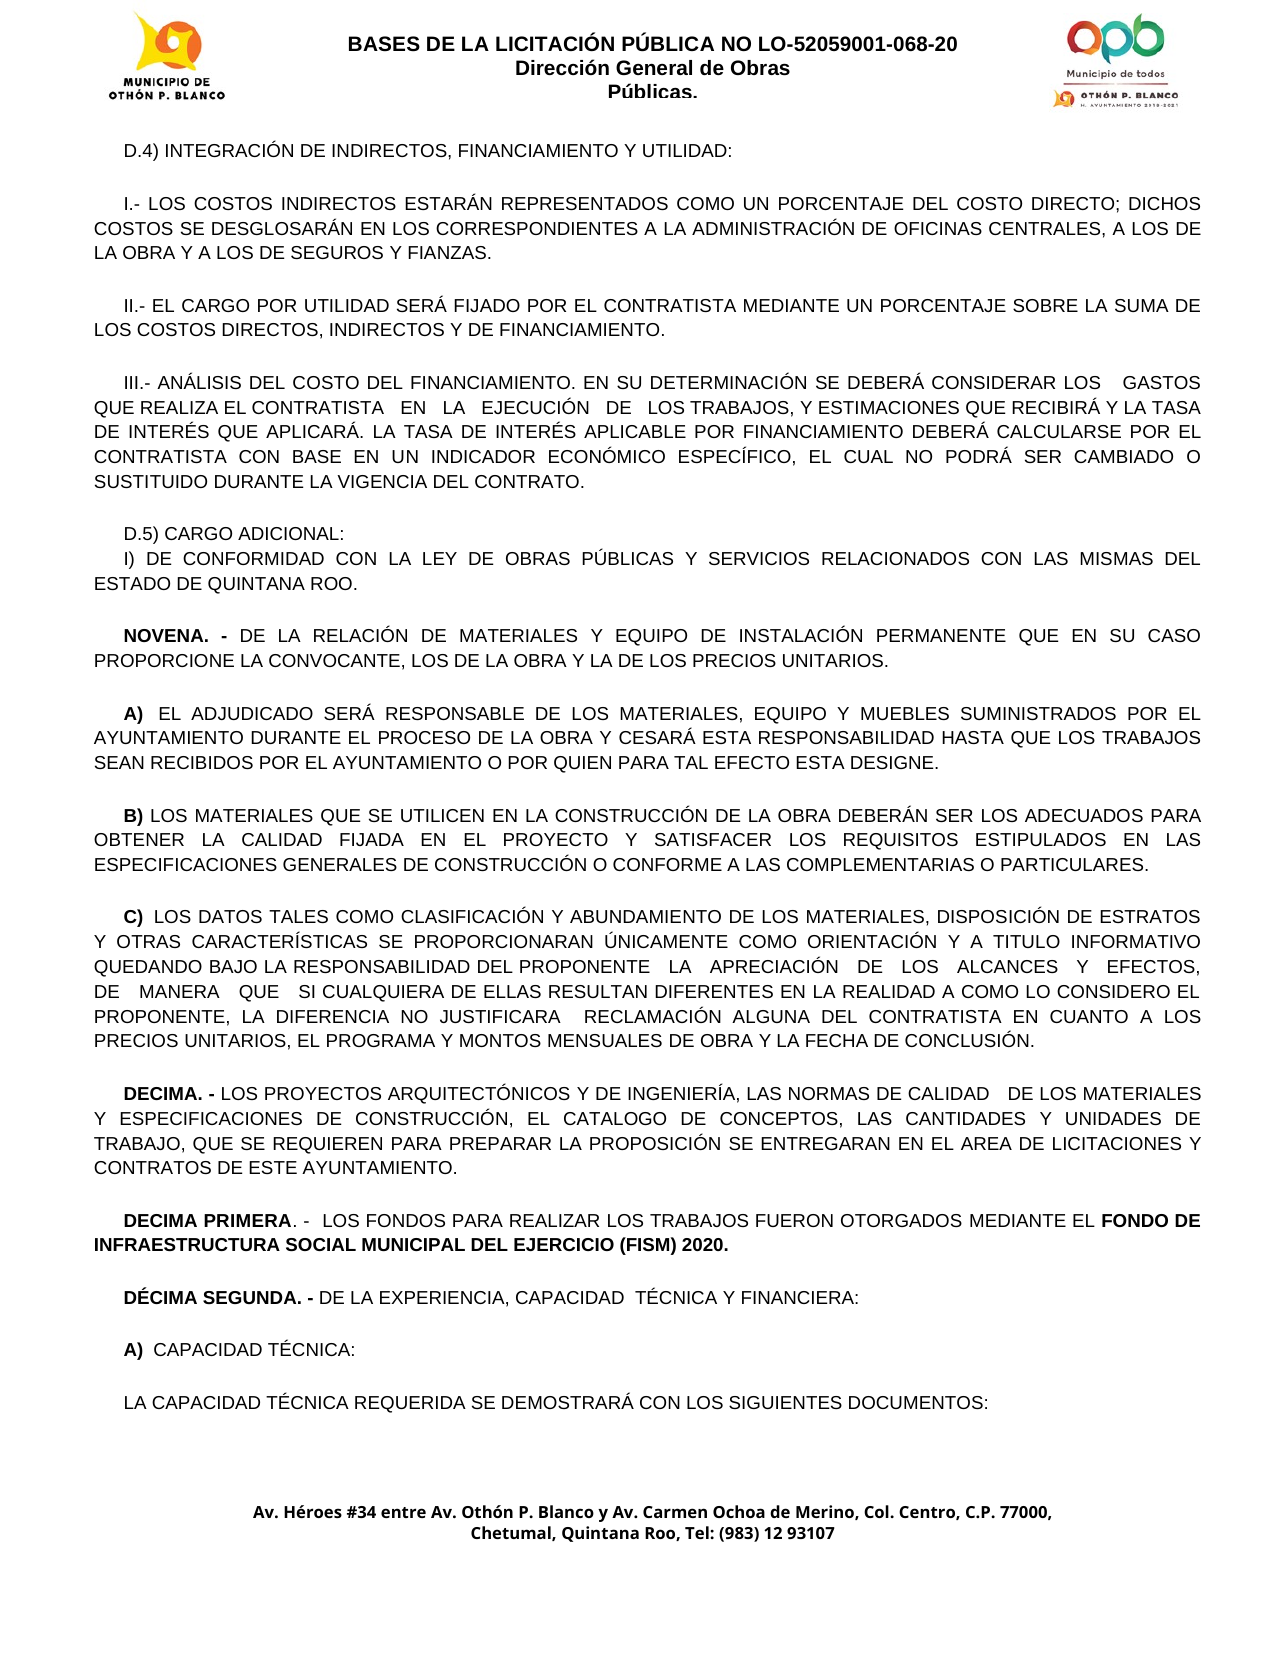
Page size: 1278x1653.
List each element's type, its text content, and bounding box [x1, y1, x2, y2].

text DÉCIMA SEGUNDA. - DE LA EXPERIENCIA, CAPACIDAD TÉCNICA Y FINANCIERA: [94, 1287, 1201, 1308]
text III.- ANÁLISIS DEL COSTO DEL FINANCIAMIENTO. EN SU DETERMINACIÓN SE DEBERÁ CONSIDERAR LOS GASTOS QUE REALIZA EL CONTRATISTA EN LA EJECUCIÓN DE LOS TRABAJOS, Y ESTIMACIONES QUE RECIBIRÁ Y LA TASA DE INTERÉS QUE APLICARÁ. LA TASA DE INTERÉS APLICABLE POR FINANCIAMIENTO DEBERÁ CALCULARSE POR EL CONTRATISTA CON BASE EN UN INDICADOR ECONÓMICO ESPECÍFICO, EL CUAL NO PODRÁ SER CAMBIADO O SUSTITUIDO DURANTE LA VIGENCIA DEL CONTRATO. [94, 372, 1201, 492]
text A) EL ADJUDICADO SERÁ RESPONSABLE DE LOS MATERIALES, EQUIPO Y MUEBLES SUMINISTRADOS POR EL AYUNTAMIENTO DURANTE EL PROCESO DE LA OBRA Y CESARÁ ESTA RESPONSABILIDAD HASTA QUE LOS TRABAJOS SEAN RECIBIDOS POR EL AYUNTAMIENTO O POR QUIEN PARA TAL EFECTO ESTA DESIGNE. [94, 702, 1201, 773]
text DECIMA. - LOS PROYECTOS ARQUITECTÓNICOS Y DE INGENIERÍA, LAS NORMAS DE CALIDAD DE LOS MATERIALES Y ESPECIFICACIONES DE CONSTRUCCIÓN, EL CATALOGO DE CONCEPTOS, LAS CANTIDADES Y UNIDADES DE TRABAJO, QUE SE REQUIEREN PARA PREPARAR LA PROPOSICIÓN SE ENTREGARAN EN EL AREA DE LICITACIONES Y CONTRATOS DE ESTE AYUNTAMIENTO. [94, 1083, 1201, 1179]
text D.4) INTEGRACIÓN DE INDIRECTOS, FINANCIAMIENTO Y UTILIDAD: [94, 140, 1201, 162]
text NOVENA. - DE LA RELACIÓN DE MATERIALES Y EQUIPO DE INSTALACIÓN PERMANENTE QUE EN SU CASO PROPORCIONE LA CONVOCANTE, LOS DE LA OBRA Y LA DE LOS PRECIOS UNITARIOS. [94, 625, 1201, 672]
text DECIMA PRIMERA. - LOS FONDOS PARA REALIZAR LOS TRABAJOS FUERON OTORGADOS MEDIANTE EL FONDO DE INFRAESTRUCTURA SOCIAL MUNICIPAL DEL EJERCICIO (FISM) 2020. [94, 1209, 1201, 1256]
text I.- LOS COSTOS INDIRECTOS ESTARÁN REPRESENTADOS COMO UN PORCENTAJE DEL COSTO DIRECTO; DICHOS COSTOS SE DESGLOSARÁN EN LOS CORRESPONDIENTES A LA ADMINISTRACIÓN DE OFICINAS CENTRALES, A LOS DE LA OBRA Y A LOS DE SEGUROS Y FIANZAS. [94, 192, 1201, 264]
text II.- EL CARGO POR UTILIDAD SERÁ FIJADO POR EL CONTRATISTA MEDIANTE UN PORCENTAJE SOBRE LA SUMA DE LOS COSTOS DIRECTOS, INDIRECTOS Y DE FINANCIAMIENTO. [94, 294, 1201, 341]
text A) CAPACIDAD TÉCNICA: [94, 1339, 1201, 1361]
text D.5) CARGO ADICIONAL: [94, 523, 1201, 545]
text B) LOS MATERIALES QUE SE UTILICEN EN LA CONSTRUCCIÓN DE LA OBRA DEBERÁN SER LOS ADECUADOS PARA OBTENER LA CALIDAD FIJADA EN EL PROYECTO Y SATISFACER LOS REQUISITOS ESTIPULADOS EN LAS ESPECIFICACIONES GENERALES DE CONSTRUCCIÓN O CONFORME A LAS COMPLEMENTARIAS O PARTICULARES. [94, 804, 1201, 876]
picture [104, 0, 237, 114]
text C) LOS DATOS TALES COMO CLASIFICACIÓN Y ABUNDAMIENTO DE LOS MATERIALES, DISPOSICIÓN DE ESTRATOS Y OTRAS CARACTERÍSTICAS SE PROPORCIONARAN ÚNICAMENTE COMO ORIENTACIÓN Y A TITULO INFORMATIVO QUEDANDO BAJO LA RESPONSABILIDAD DEL PROPONENTE LA APRECIACIÓN DE LOS ALCANCES Y EFECTOS, DE MANERA QUE SI CUALQUIERA DE ELLAS RESULTAN DIFERENTES EN LA REALIDAD A COMO LO CONSIDERO EL PROPONENTE, LA DIFERENCIA NO JUSTIFICARA RECLAMACIÓN ALGUNA DEL CONTRATISTA EN CUANTO A LOS PRECIOS UNITARIOS, EL PROGRAMA Y MONTOS MENSUALES DE OBRA Y LA FECHA DE CONCLUSIÓN. [94, 906, 1201, 1052]
text I) DE CONFORMIDAD CON LA LEY DE OBRAS PÚBLICAS Y SERVICIOS RELACIONADOS CON LAS MISMAS DEL ESTADO DE QUINTANA ROO. [94, 548, 1201, 594]
picture [1049, 13, 1192, 113]
text LA CAPACIDAD TÉCNICA REQUERIDA SE DEMOSTRARÁ CON LOS SIGUIENTES DOCUMENTOS: [94, 1391, 1201, 1413]
